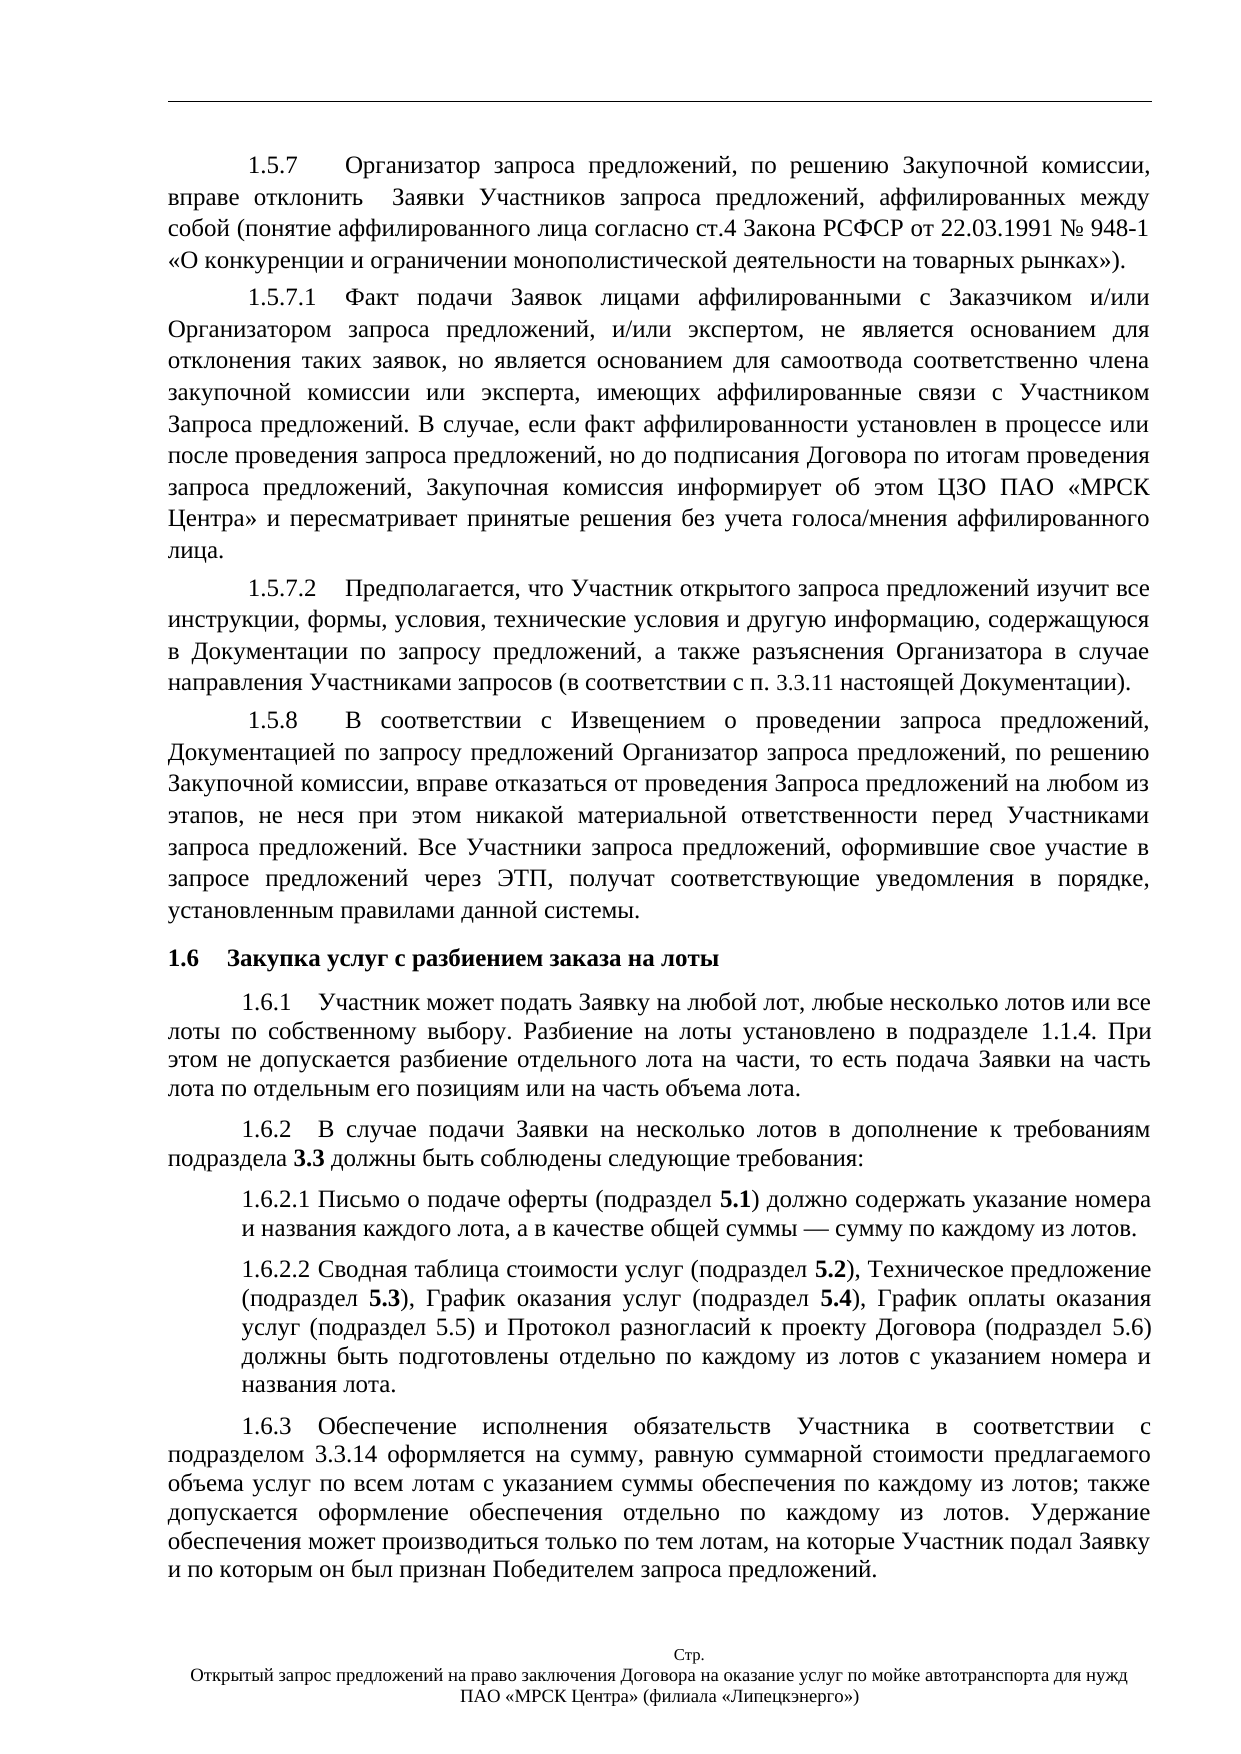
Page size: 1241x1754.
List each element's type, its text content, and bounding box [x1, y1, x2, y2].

list Предполагается, что Участник открытого запроса предложений изучит все инструкции, формы, условия, технические условия и другую информацию, содержащуюся в Документации по запросу предложений, а также разъяснения Организатора в случае направления Участниками запросов (в соответствии с п. 3.3.11 настоящей Документации). [168, 573, 1150, 696]
subtitle Закупка услуг с разбиением заказа на лоты [168, 943, 1152, 972]
subtitle Обеспечение исполнения обязательств Участника в соответствии с подразделом 3.3.14 оформляется на сумму, равную суммарной стоимости предлагаемого объема услуг по всем лотам с указанием суммы обеспечения по каждому из лотов; также допускается оформление обеспечения отдельно по каждому из лотов. Удержание обеспечения может производиться только по тем лотам, на которые Участник подал Заявку и по которым он был признан Победителем запроса предложений. [168, 1411, 1152, 1583]
subtitle Сводная таблица стоимости услуг (подраздел 5.2), Техническое предложение (подраздел 5.3), График оказания услуг (подраздел 5.4), График оплаты оказания услуг (подраздел 5.5) и Протокол разногласий к проекту Договора (подраздел 5.6) должны быть подготовлены отдельно по каждому из лотов с указанием номера и названия лота. [241, 1254, 1152, 1398]
list В соответствии с Извещением о проведении запроса предложений, Документацией по запросу предложений Организатор запроса предложений, по решению Закупочной комиссии, вправе отказаться от проведения Запроса предложений на любом из этапов, не неся при этом никакой материальной ответственности перед Участниками запроса предложений. Все Участники запроса предложений, оформившие свое участие в запросе предложений через ЭТП, получат соответствующие уведомления в порядке, установленным правилами данной системы. [168, 705, 1150, 923]
subtitle Письмо о подаче оферты (подраздел 5.1) должно содержать указание номера и названия каждого лота, а в качестве общей суммы — сумму по каждому из лотов. [241, 1184, 1152, 1242]
list Факт подачи Заявок лицами аффилированными с Заказчиком и/или Организатором запроса предложений, и/или экспертом, не является основанием для отклонения таких заявок, но является основанием для самоотвода соответственно члена закупочной комиссии или эксперта, имеющих аффилированные связи с Участником Запроса предложений. В случае, если факт аффилированности установлен в процессе или после проведения запроса предложений, но до подписания Договора по итогам проведения запроса предложений, Закупочная комиссия информирует об этом ЦЗО ПАО «МРСК Центра» и пересматривает принятые решения без учета голоса/мнения аффилированного лица. [168, 282, 1150, 564]
subtitle В случае подачи Заявки на несколько лотов в дополнение к требованиям подраздела 3.3 должны быть соблюдены следующие требования: [168, 1114, 1152, 1172]
subtitle Участник может подать Заявку на любой лот, любые несколько лотов или все лоты по собственному выбору. Разбиение на лоты установлено в подразделе 1.1.4. При этом не допускается разбиение отдельного лота на части, то есть подача Заявки на часть лота по отдельным его позициям или на часть объема лота. [168, 987, 1152, 1102]
list Организатор запроса предложений, по решению Закупочной комиссии, вправе отклонить Заявки Участников запроса предложений, аффилированных между собой (понятие аффилированного лица согласно ст.4 Закона РСФСР от 22.03.1991 № 948-1 «О конкуренции и ограничении монополистической деятельности на товарных рынках»). [168, 150, 1150, 273]
